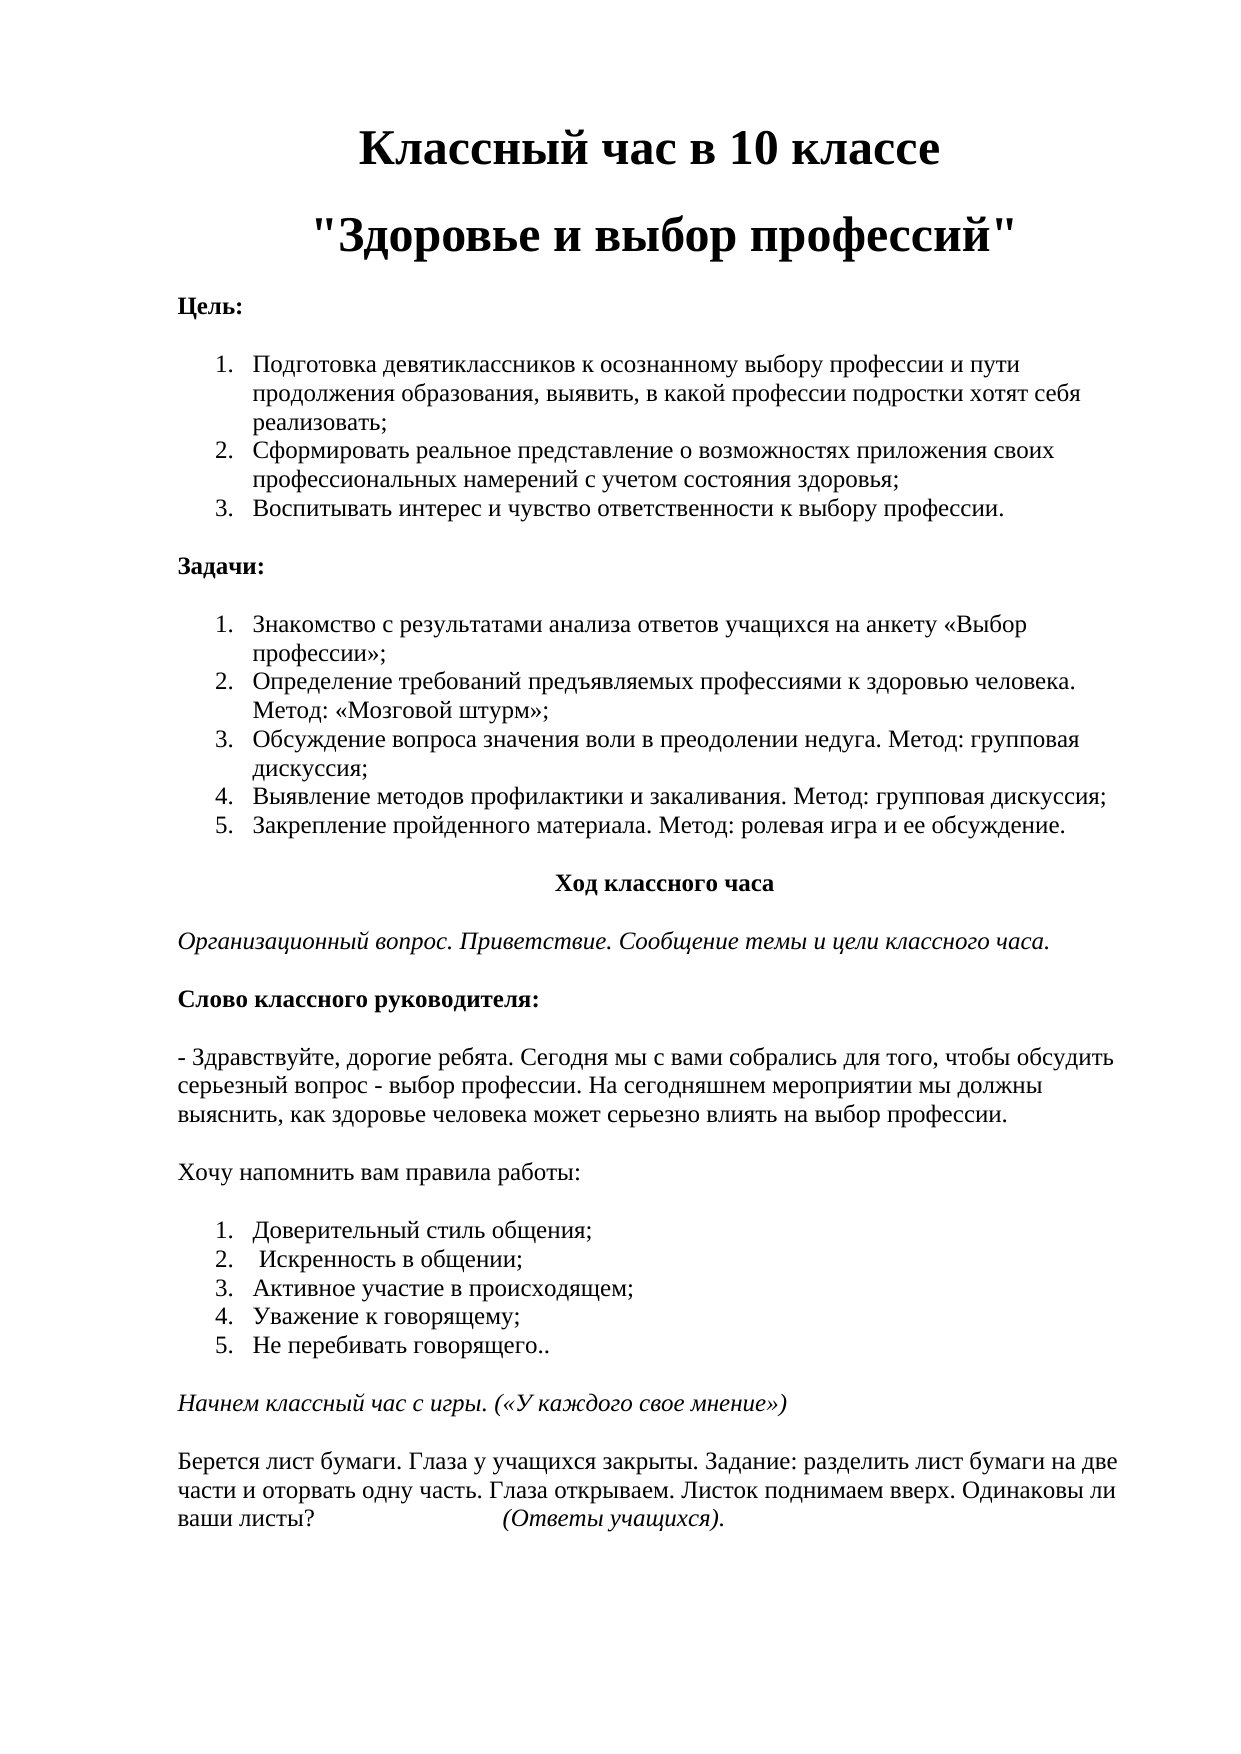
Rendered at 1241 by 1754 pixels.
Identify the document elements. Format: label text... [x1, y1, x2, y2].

text Начнем классный час с игры. («У каждого свое мнение») [177, 1388, 1152, 1417]
text Слово классного руководителя: [177, 984, 1152, 1013]
list Сформировать реальное представление о возможностях приложения своих профессиональных намерений с учетом состояния здоровья; [215, 436, 1152, 493]
list Активное участие в происходящем; [215, 1273, 1152, 1301]
list Обсуждение вопроса значения воли в преодолении недуга. Метод: групповая дискуссия; [215, 724, 1152, 781]
text Задачи: [177, 551, 1152, 580]
list Доверительный стиль общения; [215, 1215, 1152, 1244]
text Организационный вопрос. Приветствие. Сообщение темы и цели классного часа. [177, 926, 1152, 955]
text - Здравствуйте, дорогие ребята. Сегодня мы с вами собрались для того, чтобы обсудить серьезный вопрос - выбор профессии. На сегодняшнем мероприятии мы должны выяснить, как здоровье человека может серьезно влиять на выбор профессии. [177, 1042, 1152, 1128]
list Закрепление пройденного материала. Метод: ролевая игра и ее обсуждение. [215, 810, 1152, 839]
list Уважение к говорящему; [215, 1301, 1152, 1330]
list Подготовка девятиклассников к осознанному выбору профессии и пути продолжения образования, выявить, в какой профессии подростки хотят себя реализовать; [215, 349, 1152, 436]
text Хочу напомнить вам правила работы: [177, 1157, 1152, 1186]
text Цель: [177, 291, 1152, 320]
list Определение требований предъявляемых профессиями к здоровью человека. Метод: «Мозговой штурм»; [215, 666, 1152, 724]
text Берется лист бумаги. Глаза у учащихся закрыты. Задание: разделить лист бумаги на две части и оторвать одну часть. Глаза открываем. Листок поднимаем вверх. Одинаковы ли ваши листы? (Ответы учащихся). [177, 1446, 1152, 1532]
list Знакомство с результатами анализа ответов учащихся на анкету «Выбор профессии»; [215, 609, 1152, 666]
list Выявление методов профилактики и закаливания. Метод: групповая дискуссия; [215, 781, 1152, 810]
text Классный час в 10 классе [177, 118, 1152, 176]
list Искренность в общении; [215, 1244, 1152, 1273]
list Не перебивать говорящего.. [215, 1330, 1152, 1359]
list Воспитывать интерес и чувство ответственности к выбору профессии. [215, 493, 1152, 522]
text "Здоровье и выбор профессий" [177, 205, 1152, 262]
text Ход классного часа [177, 868, 1152, 897]
